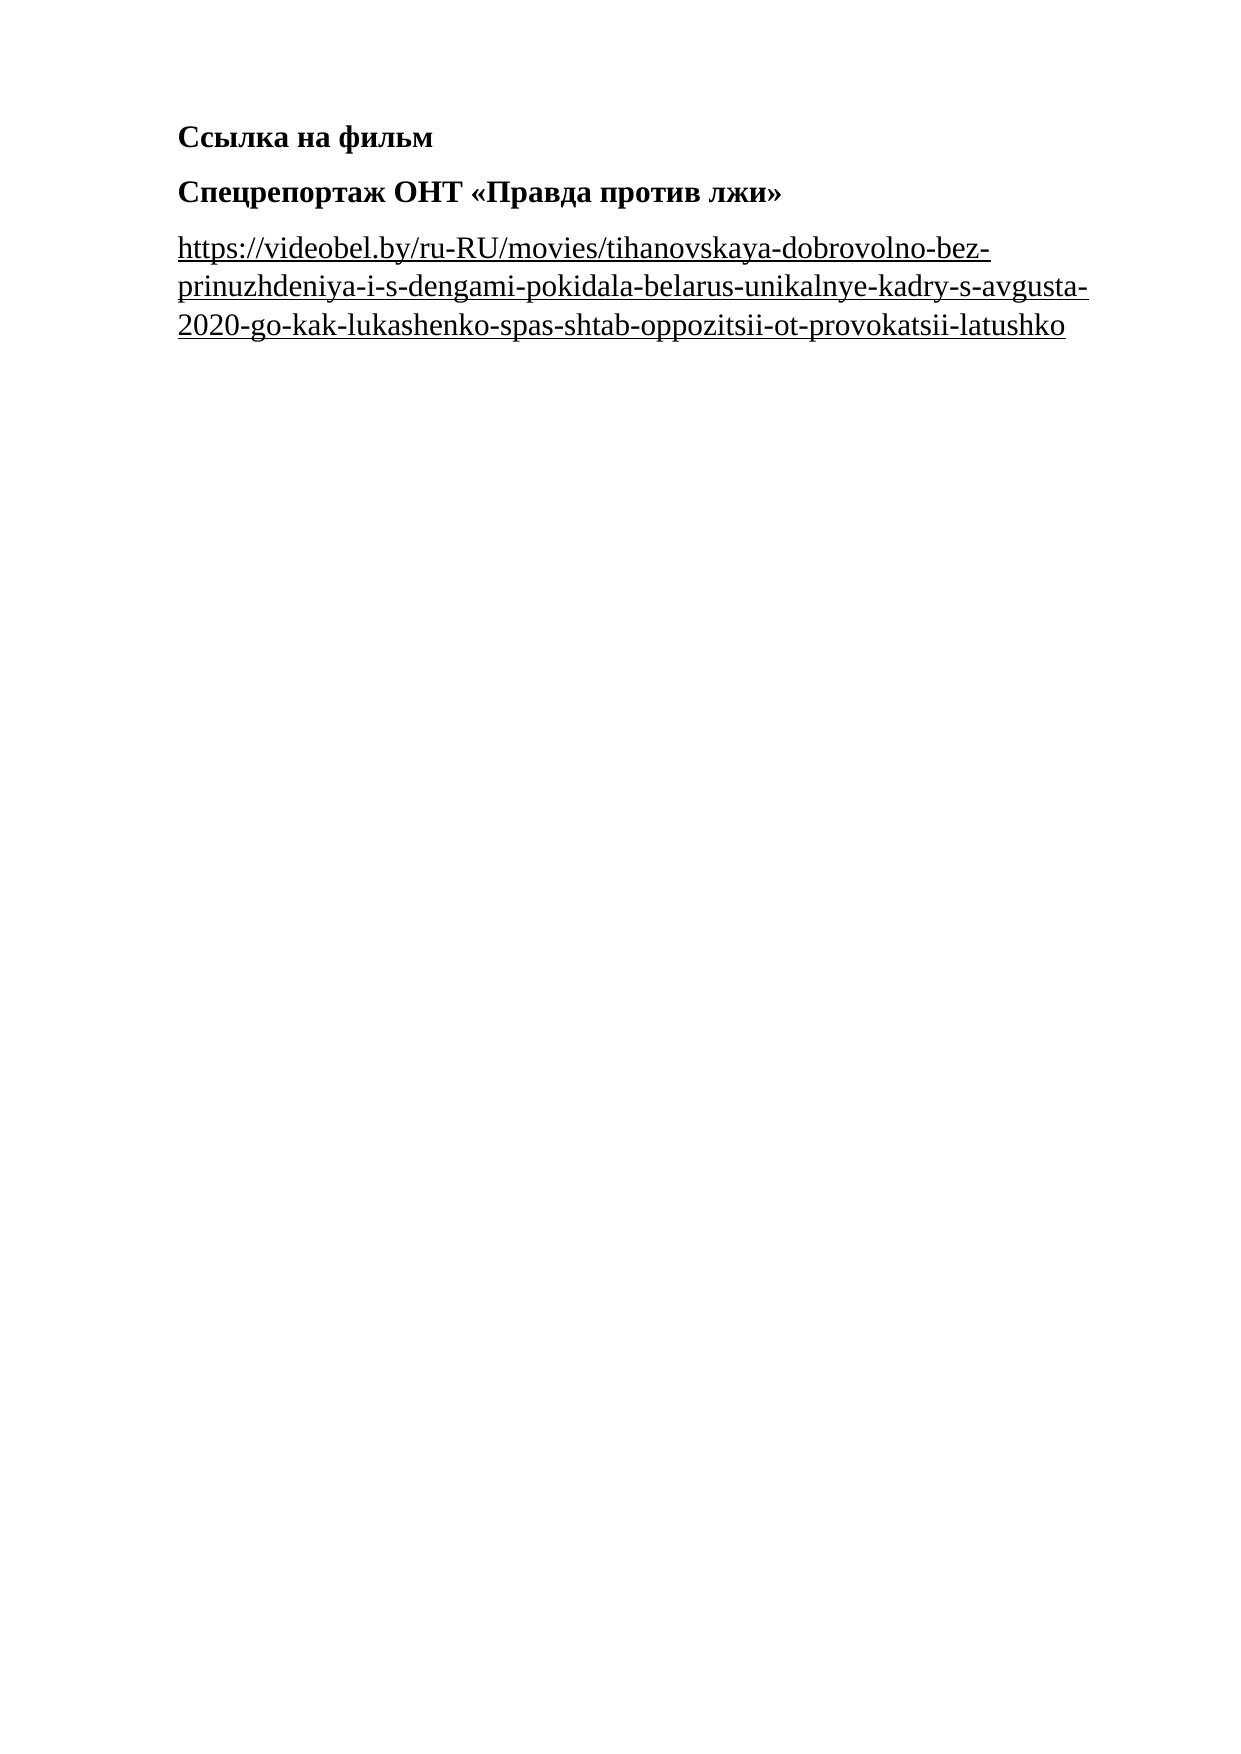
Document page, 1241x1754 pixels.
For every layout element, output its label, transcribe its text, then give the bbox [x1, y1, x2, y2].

text Спецрепортаж ОНТ «Правда против лжи» [177, 173, 1152, 209]
text Ссылка на фильм [177, 118, 1152, 154]
text https://videobel.by/ru-RU/movies/tihanovskaya-dobrovolno-bez-prinuzhdeniya-i-s-dengami-pokidala-belarus-unikalnye-kadry-s-avgusta-2020-go-kak-lukashenko-spas-shtab-oppozitsii-ot-provokatsii-latushko [177, 229, 1152, 342]
